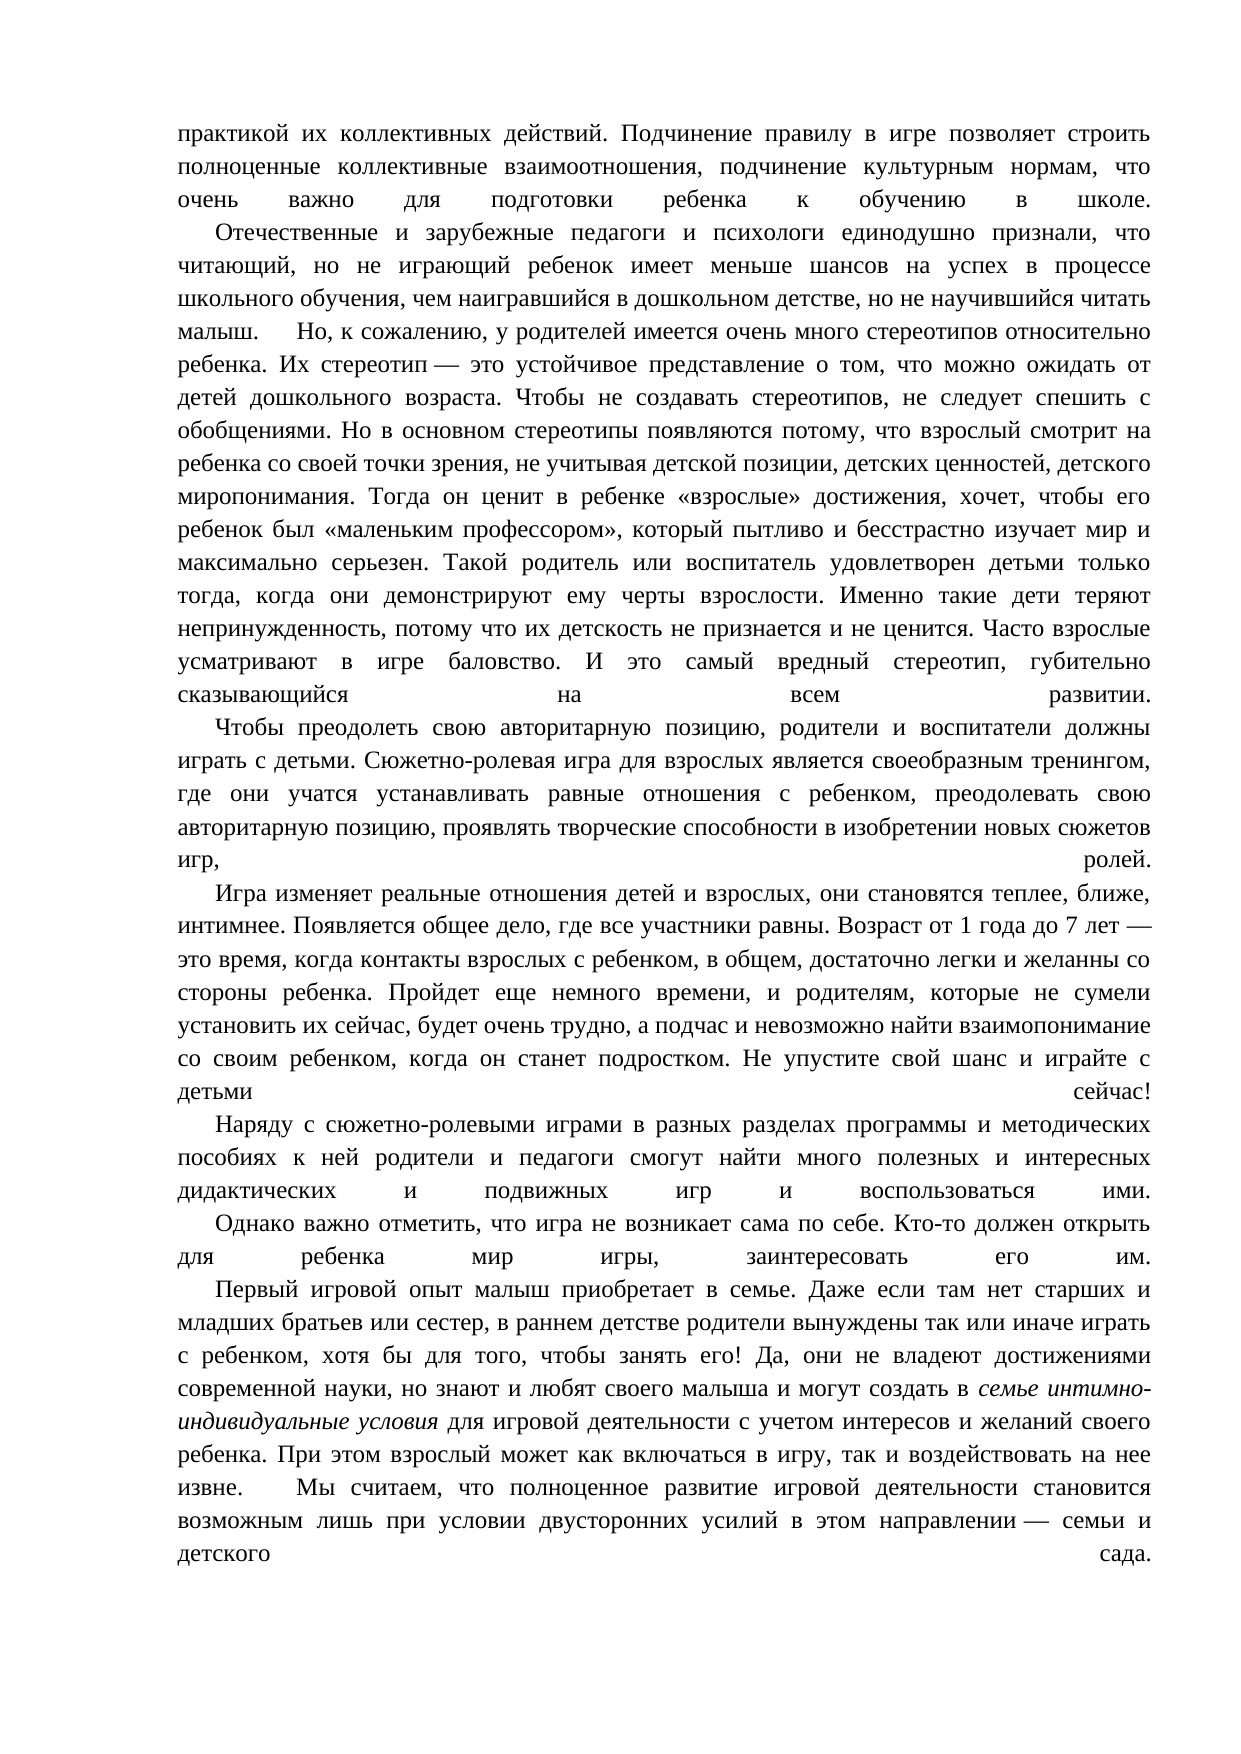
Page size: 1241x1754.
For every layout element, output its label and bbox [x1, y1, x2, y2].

text [177, 118, 1152, 1600]
